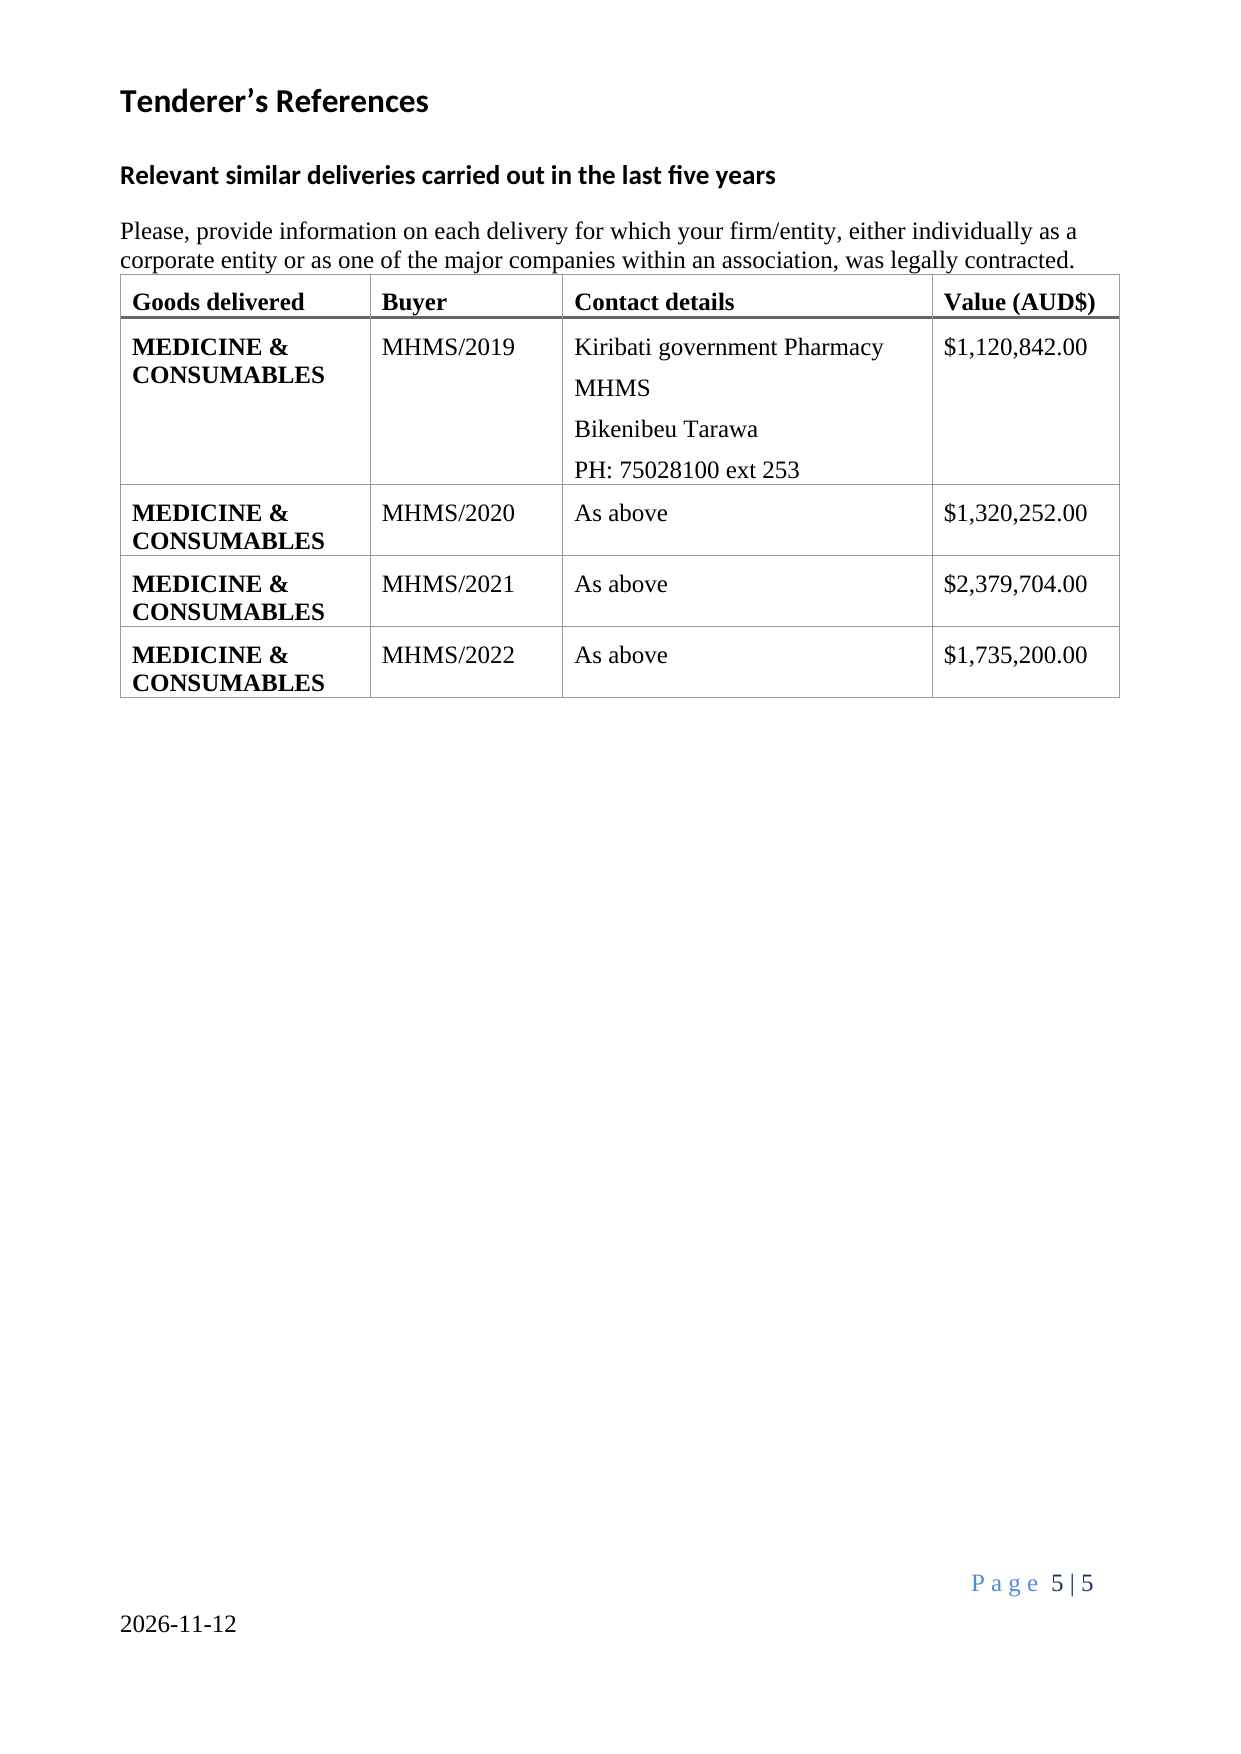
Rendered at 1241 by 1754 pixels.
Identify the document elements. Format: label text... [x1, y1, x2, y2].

table_cell $1,735,200.00 [933, 627, 1119, 697]
table_cell MHMS/2019 [371, 319, 562, 484]
table_cell As above [563, 556, 932, 626]
subtitle Tenderer’s References [120, 80, 1120, 121]
subtitle Relevant similar deliveries carried out in the last five years [120, 158, 1120, 191]
table_cell $1,120,842.00 [933, 319, 1119, 484]
table_cell As above [563, 485, 932, 555]
table_cell MEDICINE & CONSUMABLES [121, 556, 370, 626]
table_header Contact details [563, 275, 932, 316]
table_cell MHMS/2020 [371, 485, 562, 555]
text Please, provide information on each delivery for which your firm/entity, either individually as a corporate entity or as one of the major companies within an association, was legally contracted. [120, 216, 1120, 274]
table_cell $1,320,252.00 [933, 485, 1119, 555]
table_cell MHMS/2022 [371, 627, 562, 697]
table_cell $2,379,704.00 [933, 556, 1119, 626]
table_cell Kiribati government Pharmacy MHMS Bikenibeu Tarawa PH: 75028100 ext 253 [563, 319, 932, 484]
table_cell MEDICINE & CONSUMABLES [121, 627, 370, 697]
table_header Buyer [371, 275, 562, 316]
table_cell As above [563, 627, 932, 697]
table_cell MHMS/2021 [371, 556, 562, 626]
table_header Value (AUD$) [933, 275, 1119, 316]
table_cell MEDICINE & CONSUMABLES [121, 319, 370, 484]
table_header Goods delivered [121, 275, 370, 316]
table_cell MEDICINE & CONSUMABLES [121, 485, 370, 555]
